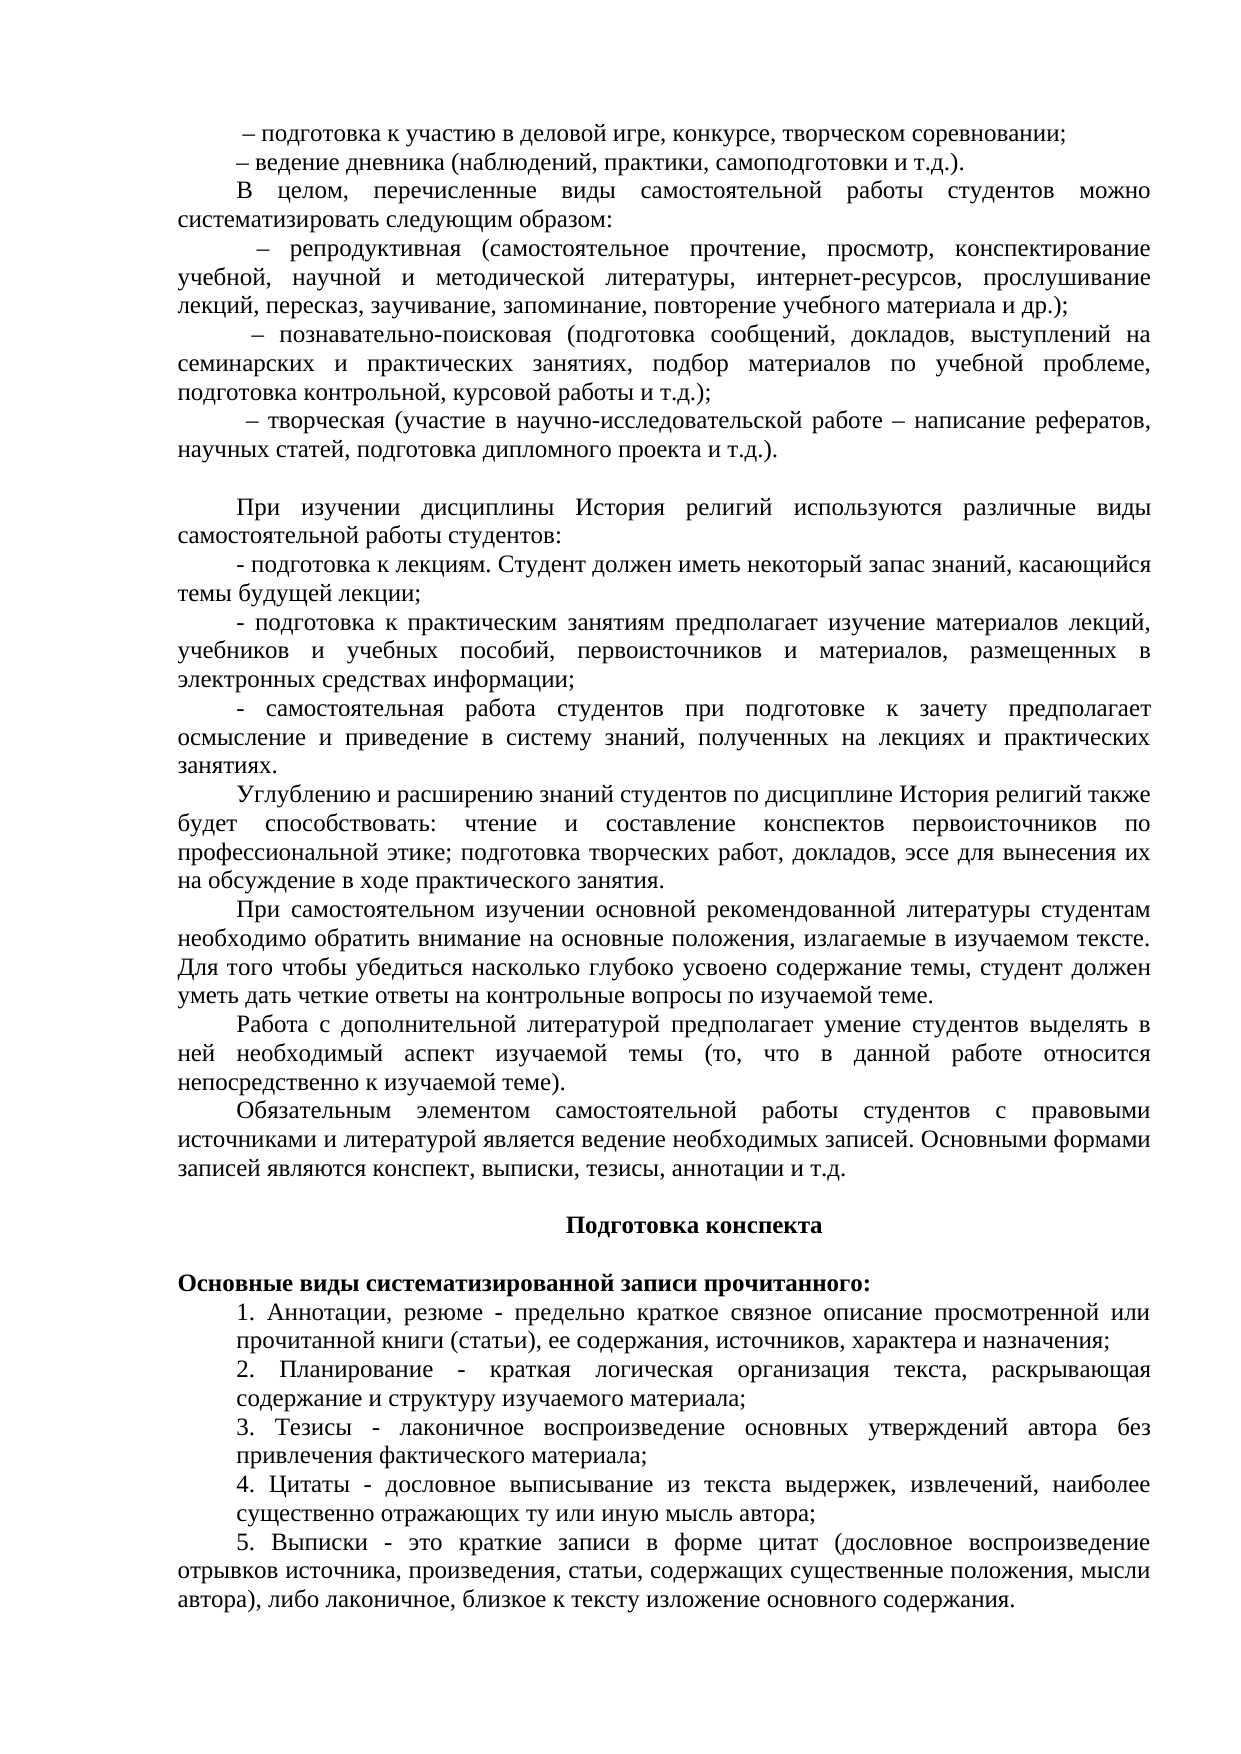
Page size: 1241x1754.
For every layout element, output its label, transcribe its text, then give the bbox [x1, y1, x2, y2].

text Подготовка конспекта [177, 1211, 1152, 1239]
text – творческая (участие в научно-исследовательской работе – написание рефератов, научных статей, подготовка дипломного проекта и т.д.). [177, 406, 1152, 463]
text 3. Тезисы - лаконичное воспроизведение основных утверждений автора без привлечения фактического материала; [236, 1412, 1152, 1469]
text - самостоятельная работа студентов при подготовке к зачету предполагает осмысление и приведение в систему знаний, полученных на лекциях и практических занятиях. [177, 693, 1152, 779]
text – познавательно-поисковая (подготовка сообщений, докладов, выступлений на семинарских и практических занятиях, подбор материалов по учебной проблеме, подготовка контрольной, курсовой работы и т.д.); [177, 319, 1152, 406]
text – ведение дневника (наблюдений, практики, самоподготовки и т.д.). [177, 147, 1152, 176]
text При изучении дисциплины История религий используются различные виды самостоятельной работы студентов: [177, 492, 1152, 549]
text Работа с дополнительной литературой предполагает умение студентов выделять в ней необходимый аспект изучаемой темы (то, что в данной работе относится непосредственно к изучаемой теме). [177, 1009, 1152, 1096]
text – подготовка к участию в деловой игре, конкурсе, творческом соревновании; [177, 118, 1152, 147]
text 4. Цитаты - дословное выписывание из текста выдержек, извлечений, наиболее существенно отражающих ту или иную мысль автора; [236, 1469, 1152, 1527]
text При самостоятельном изучении основной рекомендованной литературы студентам необходимо обратить внимание на основные положения, излагаемые в изучаемом тексте. Для того чтобы убедиться насколько глубоко усвоено содержание темы, студент должен уметь дать четкие ответы на контрольные вопросы по изучаемой теме. [177, 894, 1152, 1009]
text 2. Планирование - краткая логическая организация текста, раскрывающая содержание и структуру изучаемого материала; [236, 1354, 1152, 1412]
text В целом, перечисленные виды самостоятельной работы студентов можно систематизировать следующим образом: [177, 176, 1152, 233]
text - подготовка к лекциям. Студент должен иметь некоторый запас знаний, касающийся темы будущей лекции; [177, 549, 1152, 607]
text Основные виды систематизированной записи прочитанного: [177, 1268, 1152, 1297]
text 1. Аннотации, резюме - предельно краткое связное описание просмотренной или прочитанной книги (статьи), ее содержания, источников, характера и назначения; [236, 1297, 1152, 1354]
text Обязательным элементом самостоятельной работы студентов с правовыми источниками и литературой является ведение необходимых записей. Основными формами записей являются конспект, выписки, тезисы, аннотации и т.д. [177, 1096, 1152, 1182]
text – репродуктивная (самостоятельное прочтение, просмотр, конспектирование учебной, научной и методической литературы, интернет-ресурсов, прослушивание лекций, пересказ, заучивание, запоминание, повторение учебного материала и др.); [177, 233, 1152, 319]
text - подготовка к практическим занятиям предполагает изучение материалов лекций, учебников и учебных пособий, первоисточников и материалов, размещенных в электронных средствах информации; [177, 607, 1152, 693]
text Углублению и расширению знаний студентов по дисциплине История религий также будет способствовать: чтение и составление конспектов первоисточников по профессиональной этике; подготовка творческих работ, докладов, эссе для вынесения их на обсуждение в ходе практического занятия. [177, 779, 1152, 894]
text 5. Выписки - это краткие записи в форме цитат (дословное воспроизведение отрывков источника, произведения, статьи, содержащих существенные положения, мысли автора), либо лаконичное, близкое к тексту изложение основного содержания. [177, 1527, 1152, 1613]
